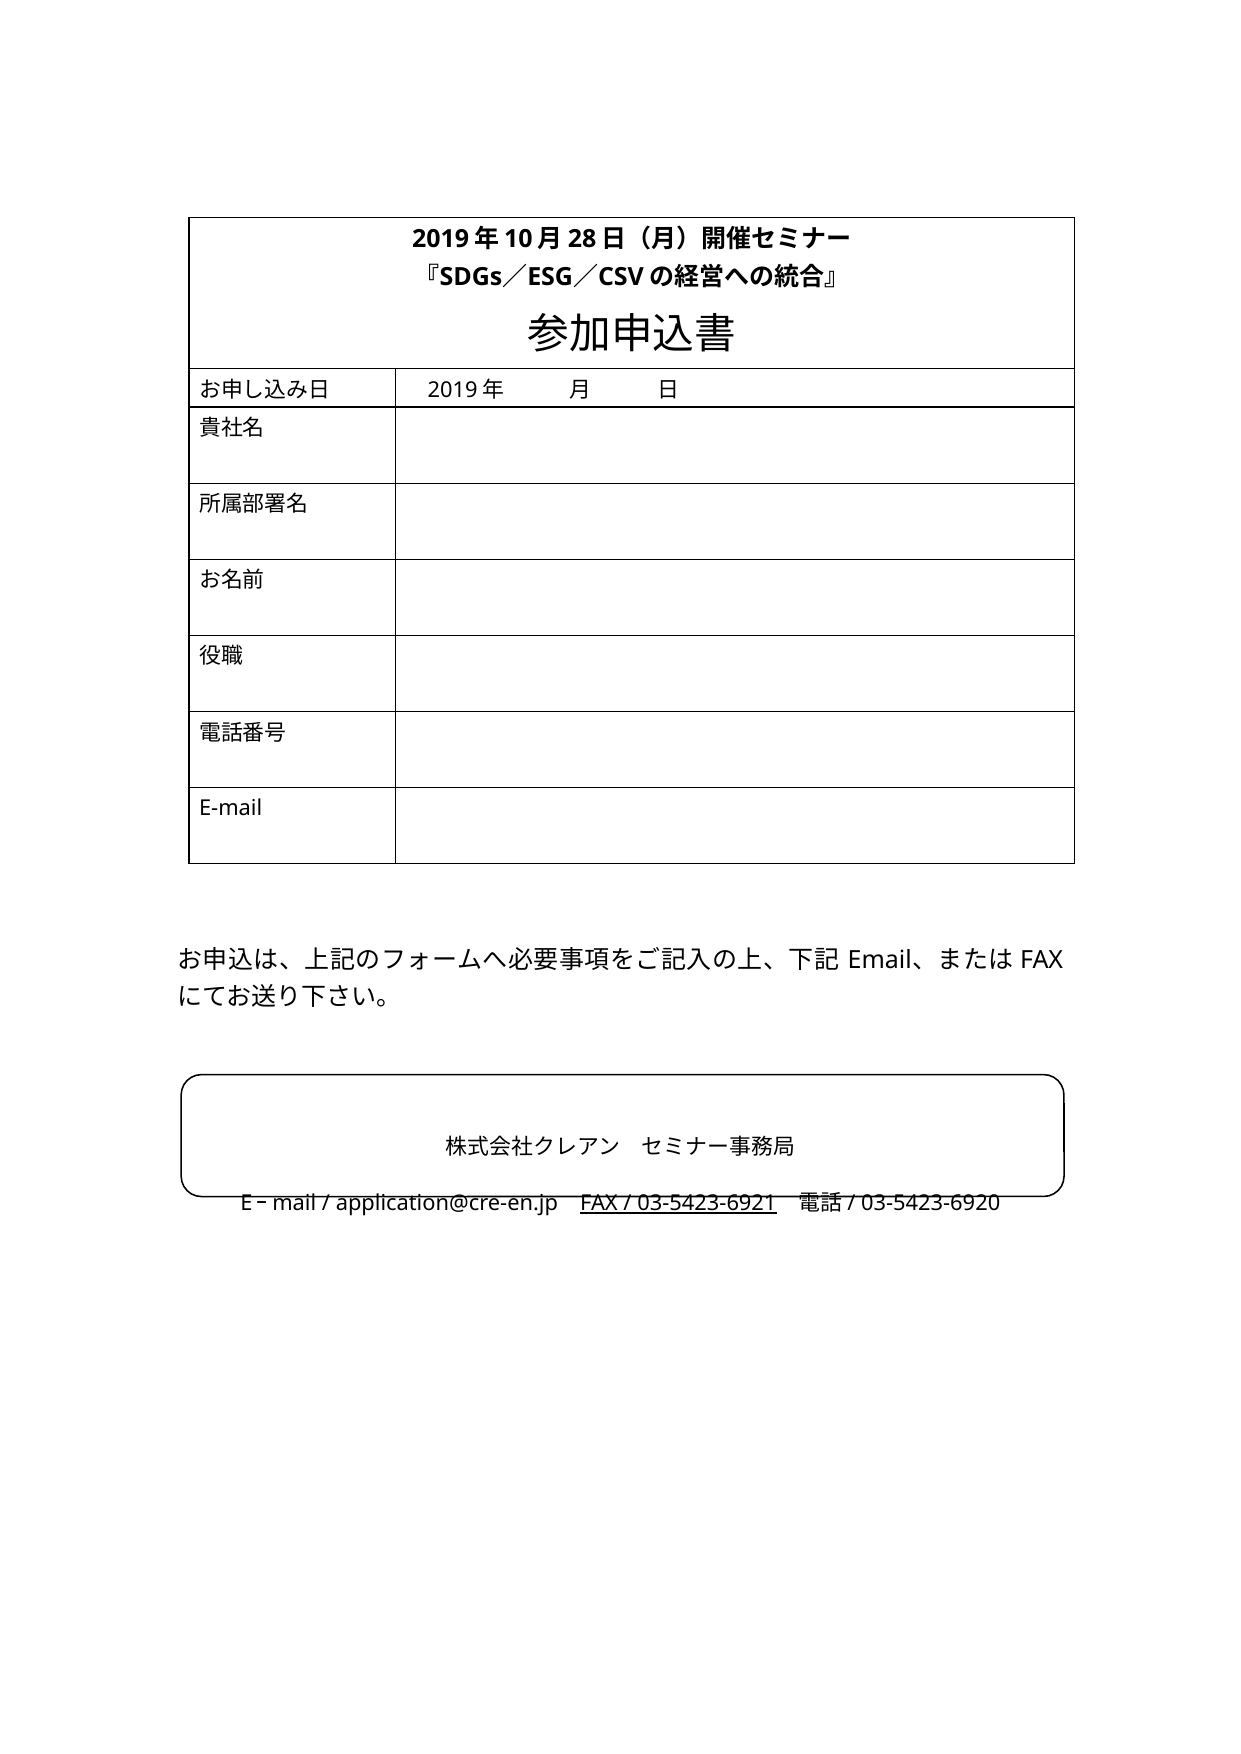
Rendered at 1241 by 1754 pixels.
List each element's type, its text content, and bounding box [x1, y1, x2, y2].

table_cell E-mail [190, 788, 395, 863]
table_cell お名前 [190, 560, 395, 634]
table_cell 役職 [190, 636, 395, 711]
table_header 2019年10月28日（月）開催セミナー 『SDGs／ESG／CSVの経営への統合』 参加申込書 [190, 218, 1074, 368]
table_cell お申し込み日 [190, 369, 395, 406]
table_cell [396, 408, 1074, 482]
table_cell [396, 712, 1074, 787]
table_cell [396, 788, 1074, 863]
table_cell [396, 484, 1074, 558]
table_cell 貴社名 [190, 408, 395, 482]
table_cell [396, 560, 1074, 634]
text お申込は、上記のフォームへ必要事項をご記入の上、下記Email、またはFAXにてお送り下さい。 [177, 939, 1063, 1014]
table_cell 2019年 月 日 [396, 369, 1074, 406]
text 株式会社クレアン セミナー事務局 [182, 1126, 1063, 1164]
table_cell [396, 636, 1074, 711]
table_cell 所属部署名 [190, 484, 395, 558]
text Eｰmail / application@cre-en.jp FAX / 03-5423-6921 電話 / 03-5423-6920 [177, 1182, 1063, 1220]
table_cell 電話番号 [190, 712, 395, 787]
